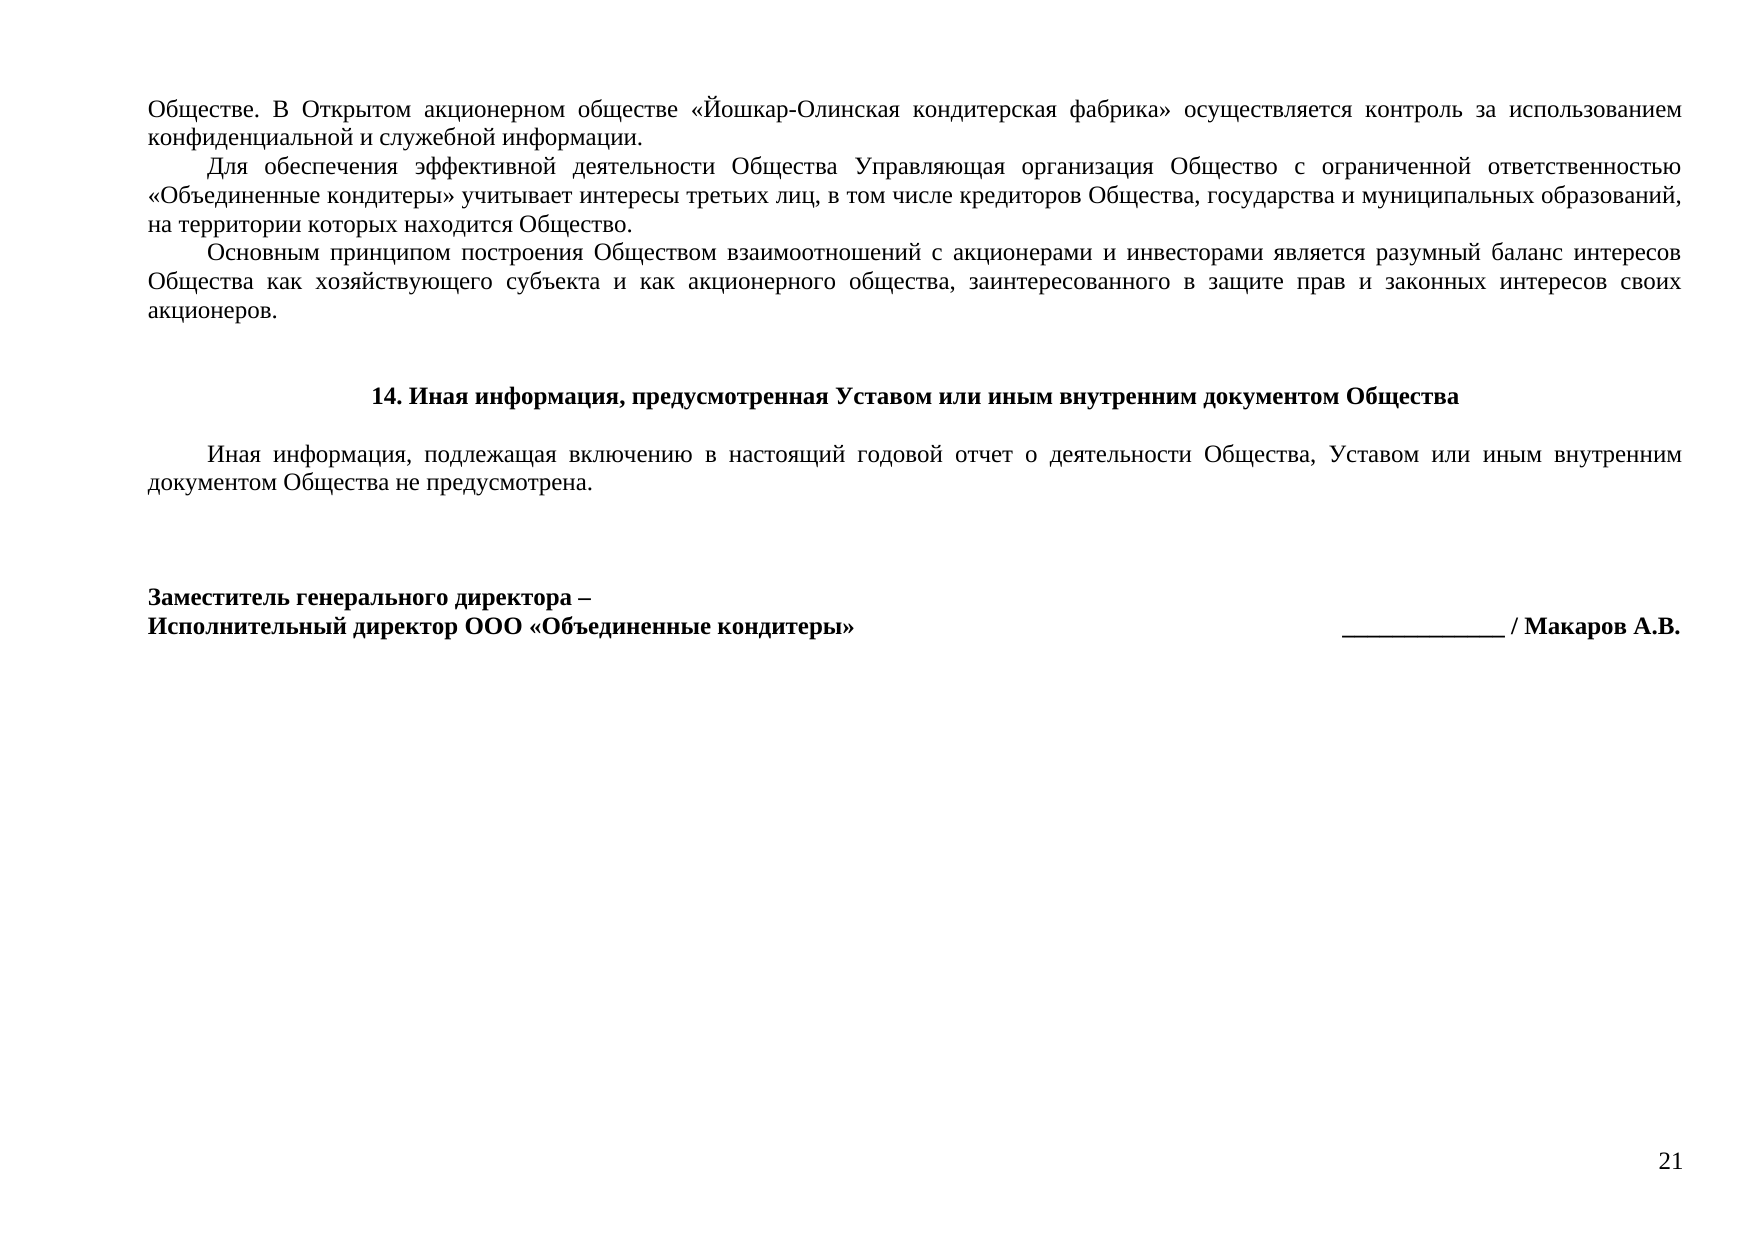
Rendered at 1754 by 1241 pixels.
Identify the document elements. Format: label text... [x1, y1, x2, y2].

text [148, 94, 1683, 151]
text Исполнительный директор ООО «Объединенные кондитеры» _____________ / Макаров А.В. [148, 611, 1683, 640]
text Для обеспечения эффективной деятельности Общества Управляющая организация Общество с ограниченной ответственностью «Объединенные кондитеры» учитывает интересы третьих лиц, в том числе кредиторов Общества, государства и муниципальных образований, на территории которых находится Общество. [148, 151, 1683, 237]
text Иная информация, подлежащая включению в настоящий годовой отчет о деятельности Общества, Уставом или иным внутренним документом Общества не предусмотрена. [148, 439, 1683, 496]
text Основным принципом построения Обществом взаимоотношений с акционерами и инвесторами является разумный баланс интересов Общества как хозяйствующего субъекта и как акционерного общества, заинтересованного в защите прав и законных интересов своих акционеров. [148, 237, 1683, 324]
text 14. Иная информация, предусмотренная Уставом или иным внутренним документом Общества [148, 381, 1683, 410]
text Заместитель генерального директора – [148, 582, 1683, 611]
